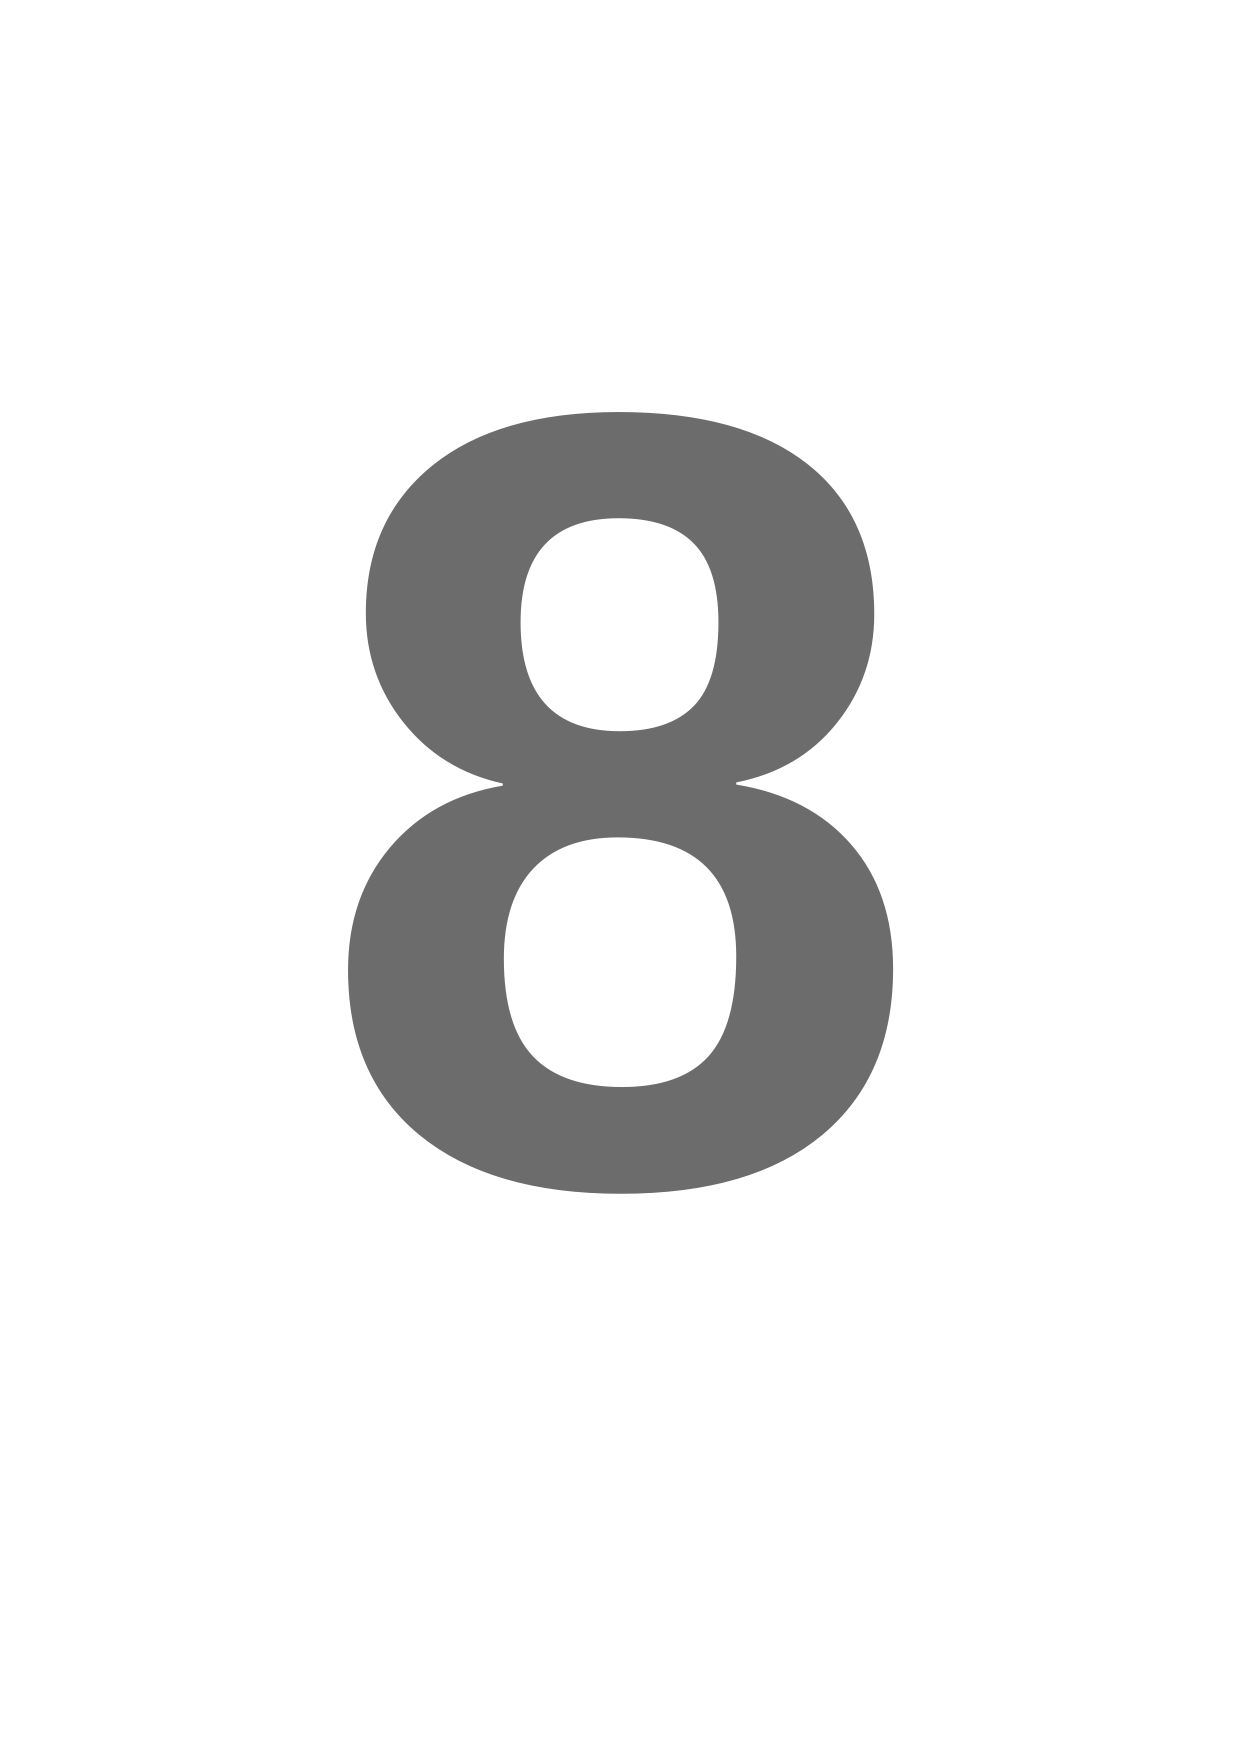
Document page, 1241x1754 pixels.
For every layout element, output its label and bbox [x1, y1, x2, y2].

text [177, 148, 1063, 1417]
